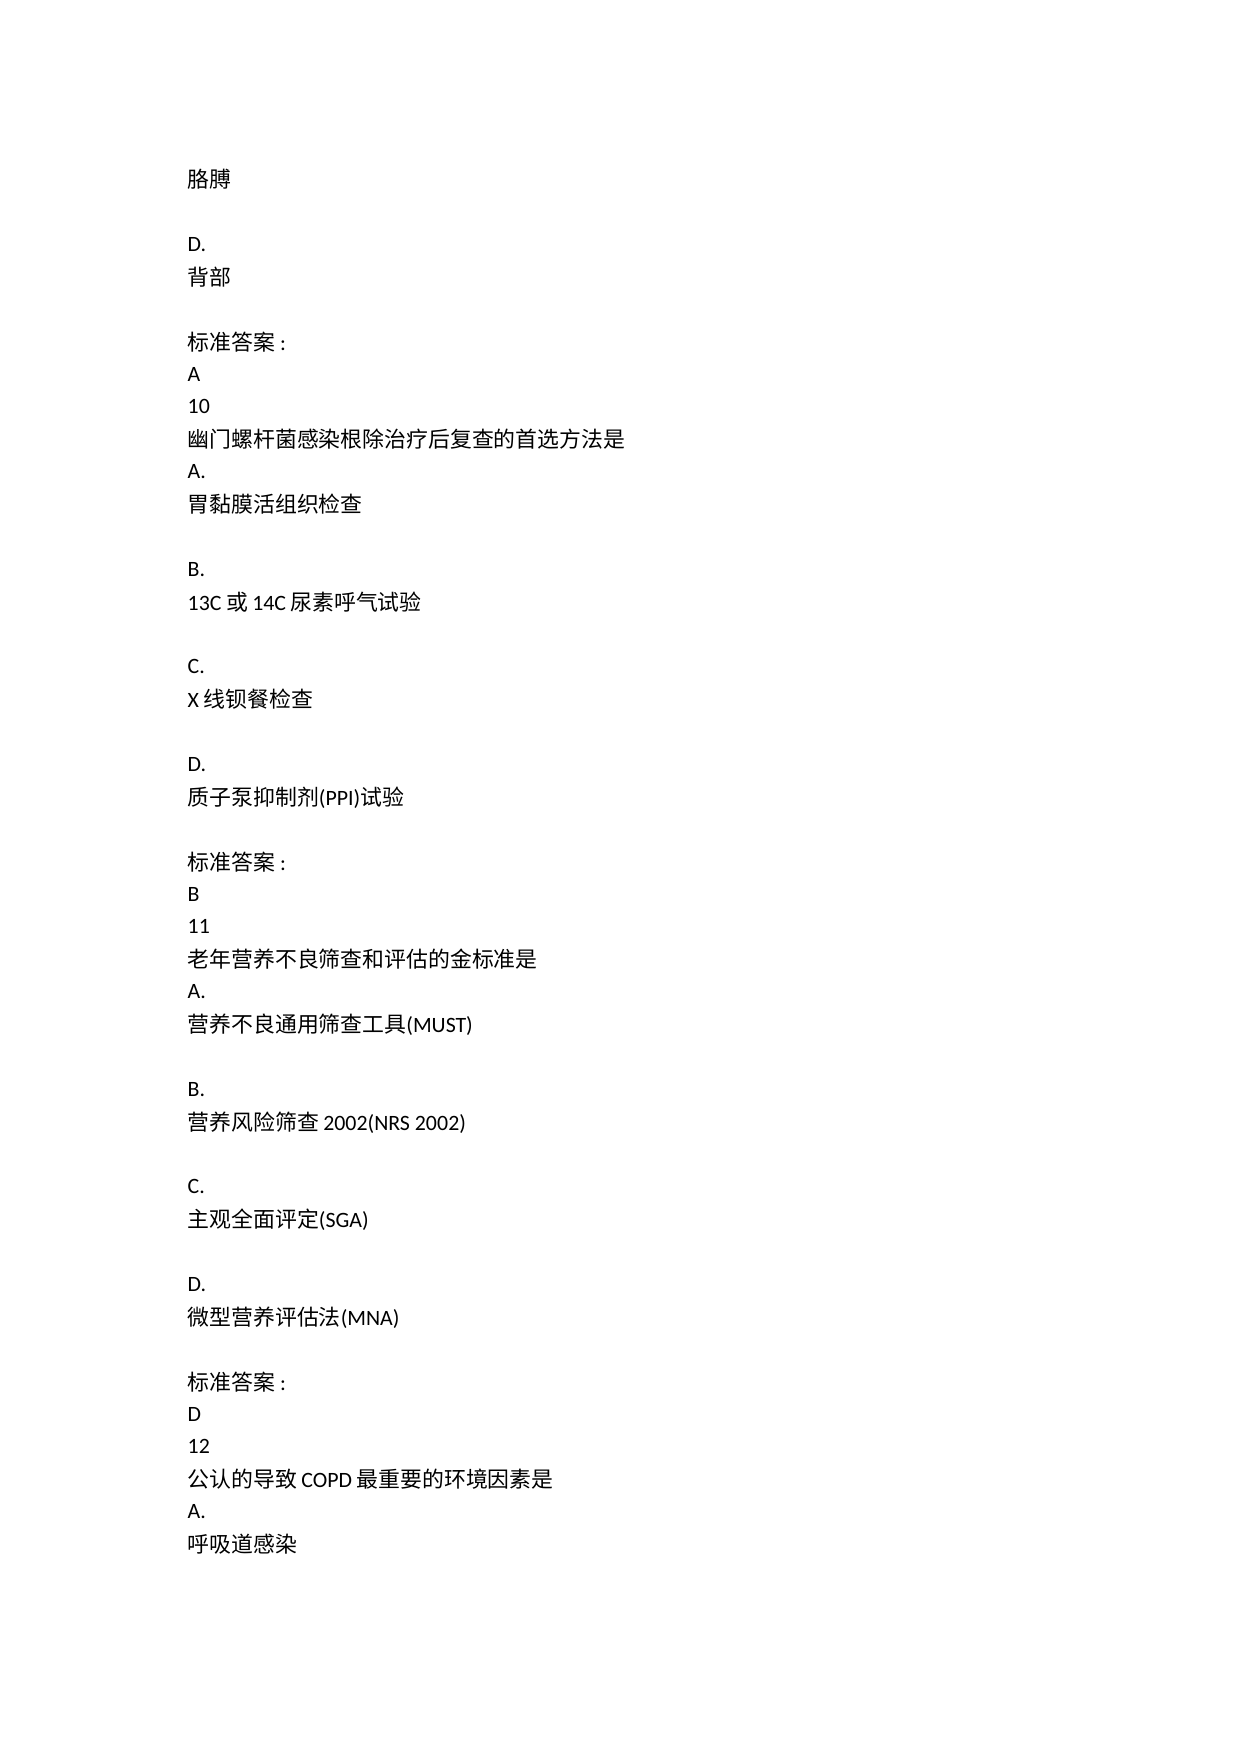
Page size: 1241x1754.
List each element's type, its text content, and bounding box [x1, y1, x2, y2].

text A. [187, 454, 1053, 487]
text D. [187, 227, 1053, 259]
text D [187, 1397, 1053, 1429]
text 10 [187, 389, 1053, 422]
text 微型营养评估法(MNA) [187, 1299, 1053, 1332]
text A [187, 357, 1053, 389]
text A. [187, 974, 1053, 1007]
text 11 [187, 909, 1053, 942]
text A. [187, 1494, 1053, 1527]
text D. [187, 1267, 1053, 1299]
text B [187, 877, 1053, 909]
text 背部 [187, 259, 1053, 292]
text 幽门螺杆菌感染根除治疗后复查的首选方法是 [187, 422, 1053, 454]
text 主观全面评定(SGA) [187, 1202, 1053, 1234]
text B. [187, 1072, 1053, 1104]
text 老年营养不良筛查和评估的金标准是 [187, 942, 1053, 974]
text 标准答案 : [187, 1364, 1053, 1397]
text 标准答案 : [187, 324, 1053, 357]
text C. [187, 649, 1053, 682]
text 12 [187, 1429, 1053, 1462]
text 呼吸道感染 [187, 1527, 1053, 1559]
text C. [187, 1169, 1053, 1202]
text 胃黏膜活组织检查 [187, 487, 1053, 519]
text 标准答案 : [187, 844, 1053, 877]
text D. [187, 747, 1053, 779]
text 质子泵抑制剂(PPI)试验 [187, 779, 1053, 812]
text 13C或14C尿素呼气试验 [187, 584, 1053, 617]
text 胳膊 [187, 162, 1053, 194]
text X线钡餐检查 [187, 682, 1053, 714]
text 公认的导致COPD最重要的环境因素是 [187, 1462, 1053, 1494]
text 营养不良通用筛查工具(MUST) [187, 1007, 1053, 1039]
text B. [187, 552, 1053, 584]
text 营养风险筛查2002(NRS 2002) [187, 1104, 1053, 1137]
